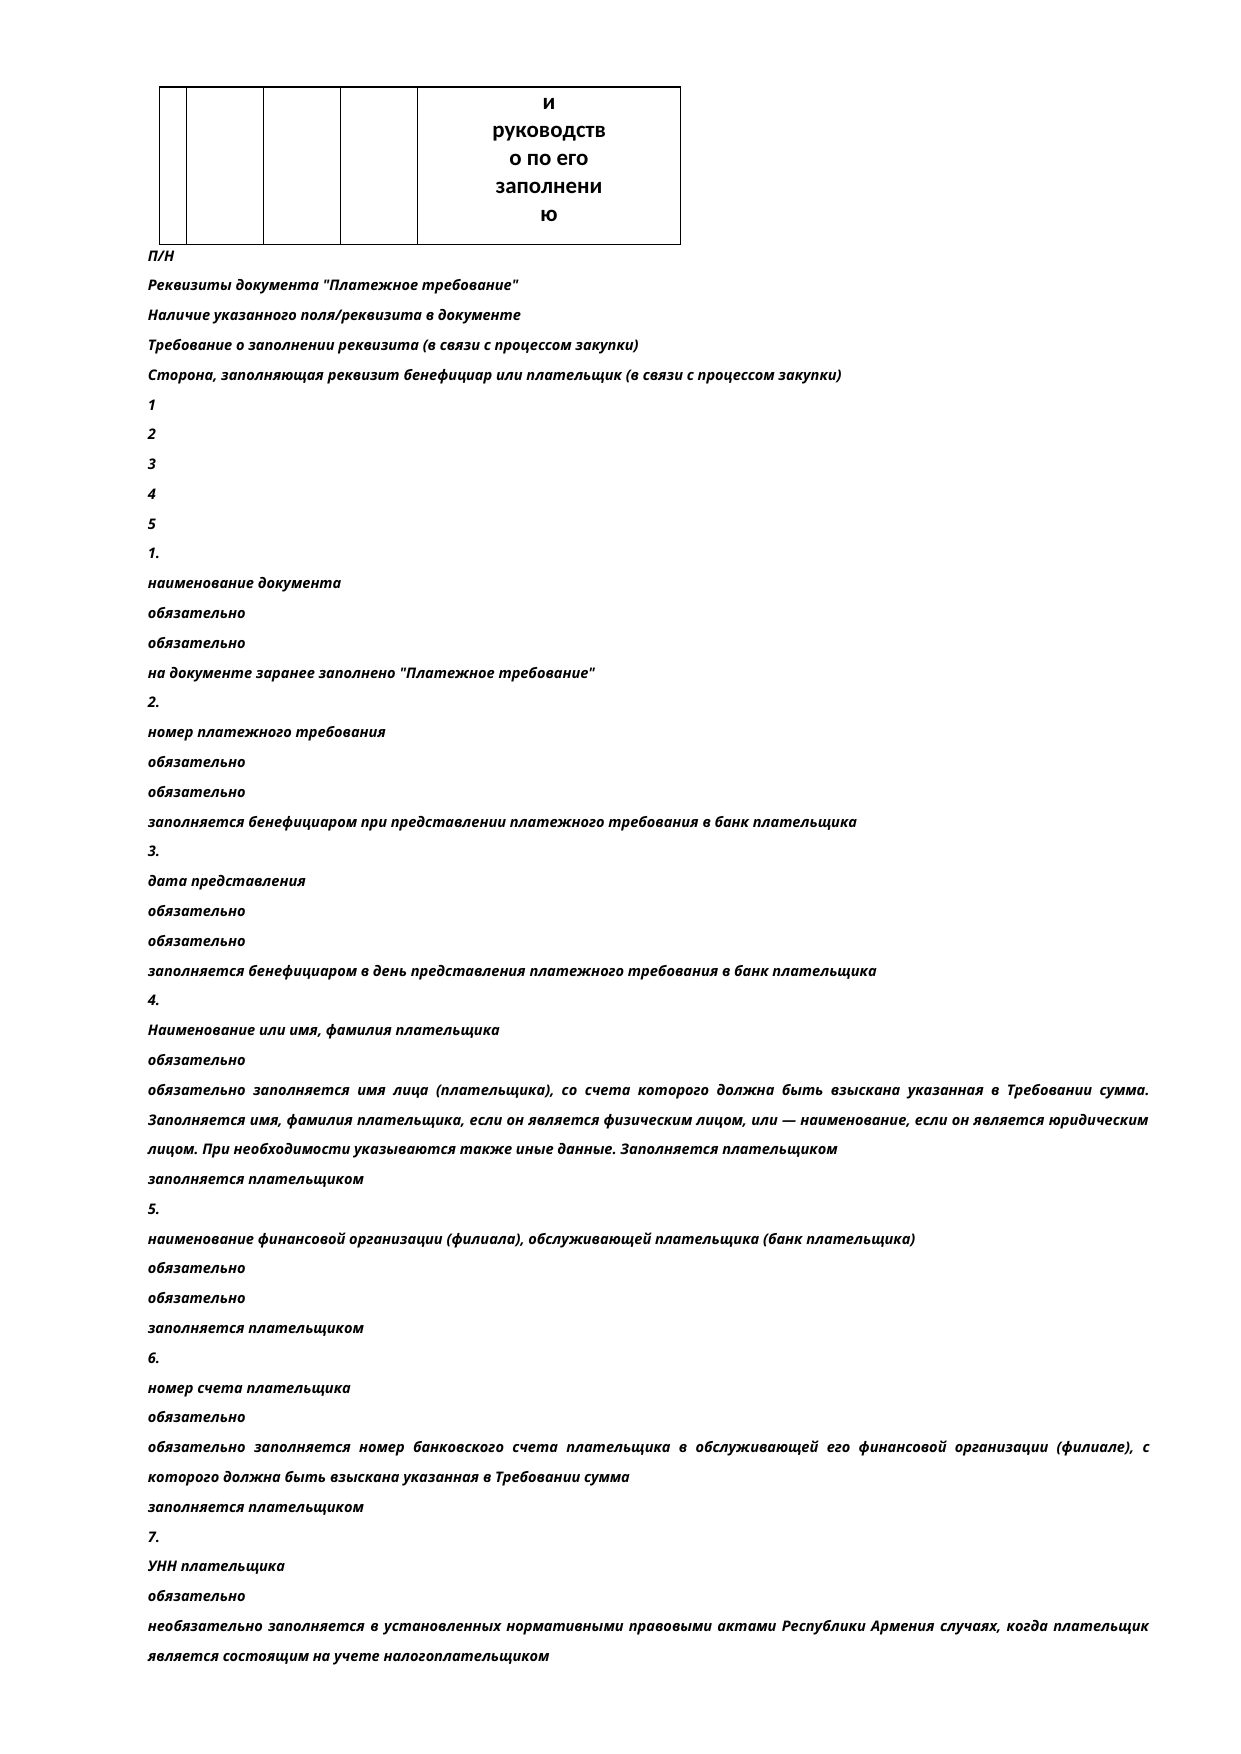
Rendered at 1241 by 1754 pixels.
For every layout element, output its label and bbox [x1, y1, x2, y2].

text [487, 88, 610, 228]
